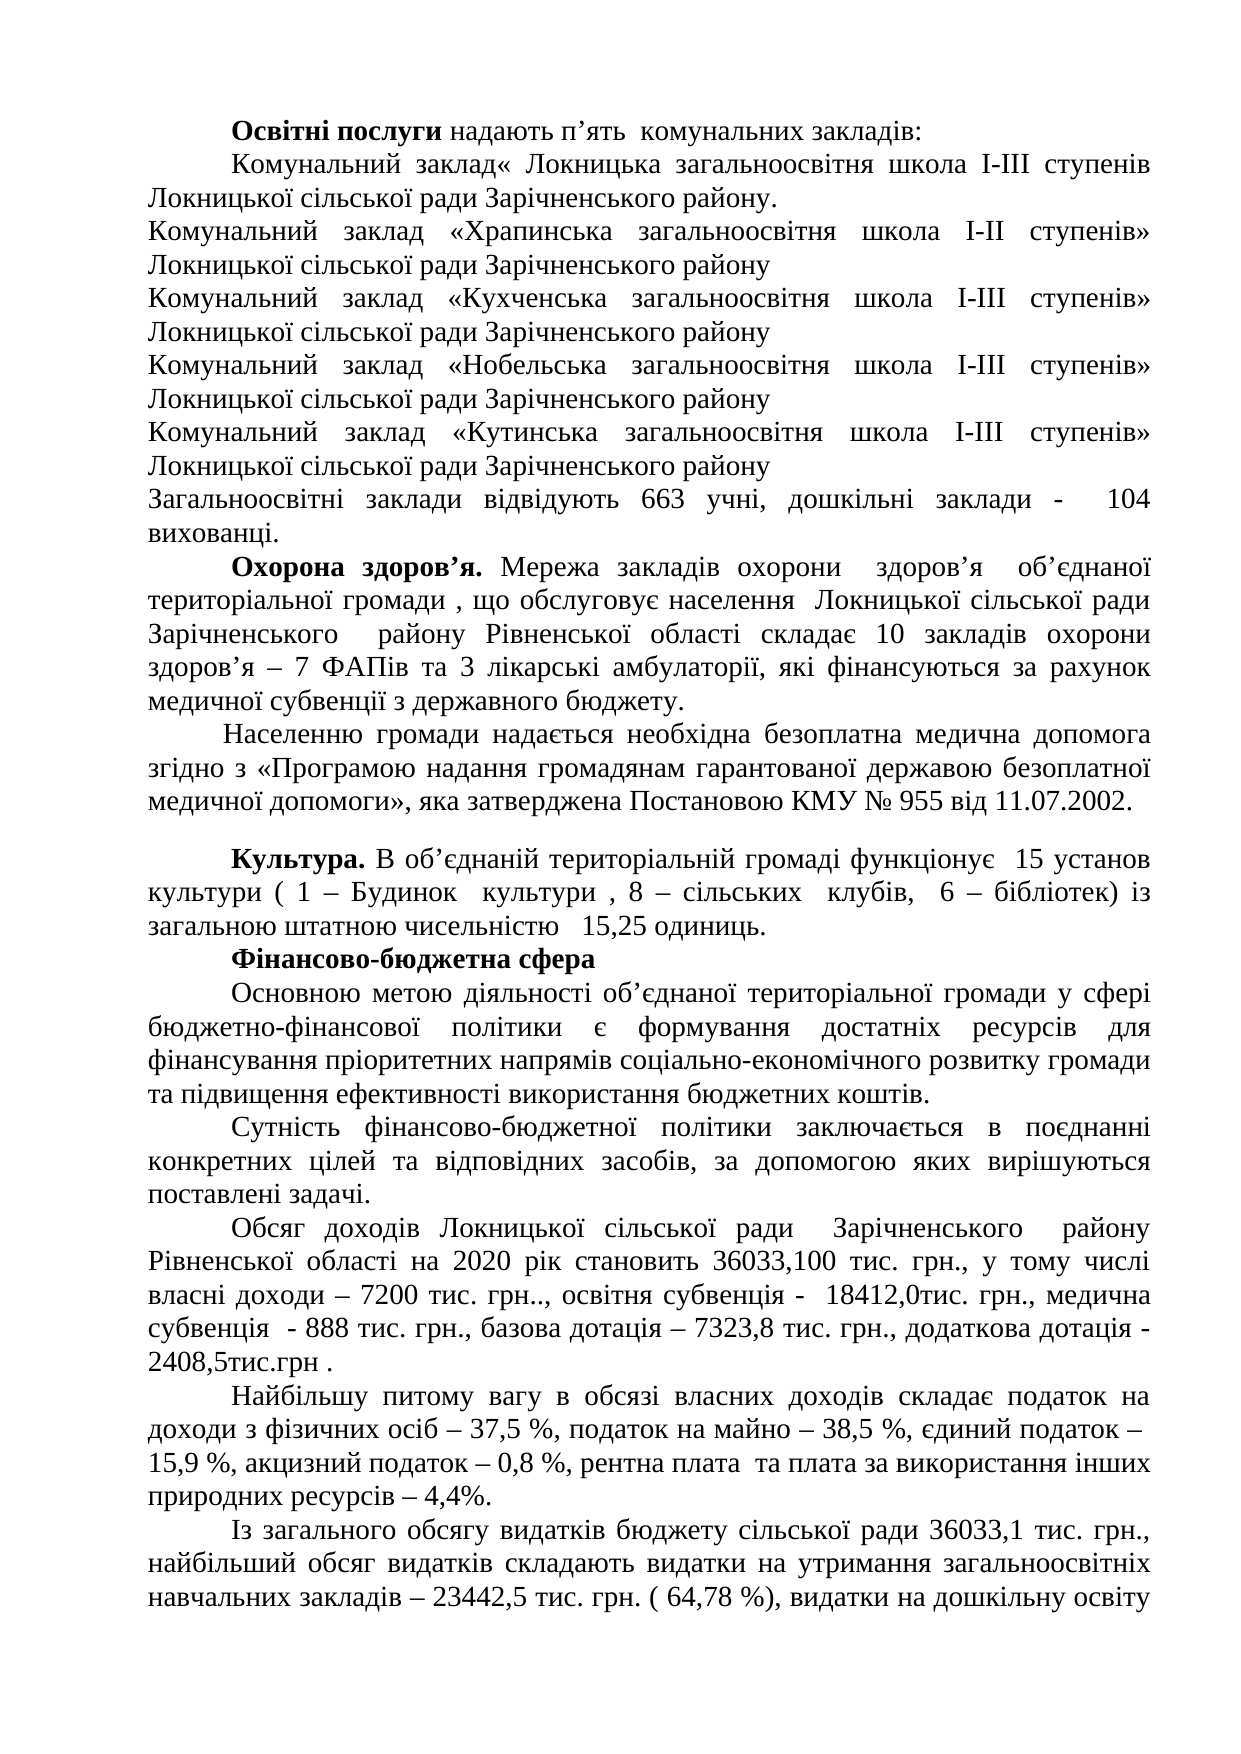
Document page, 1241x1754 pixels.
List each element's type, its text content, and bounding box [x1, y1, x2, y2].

text Сутність фінансово-бюджетної політики заключається в поєднанні конкретних цілей та відповідних засобів, за допомогою яких вирішуються поставлені задачі. [148, 1109, 1152, 1210]
text Обсяг доходів Локницької сільської ради Зарічненського району Рівненської області на 2020 рік становить 36033,100 тис. грн., у тому числі власні доходи – 7200 тис. грн.., освітня субвенція - 18412,0тис. грн., медична субвенція - 888 тис. грн., базова дотація – 7323,8 тис. грн., додаткова дотація -2408,5тис.грн . [148, 1210, 1152, 1378]
text Освітні послуги надають п’ять комунальних закладів: [148, 113, 1152, 146]
text Фінансово-бюджетна сфера [148, 942, 1152, 975]
text Комунальний заклад «Кутинська загальноосвітня школа І-ІІІ ступенів» Локницької сільської ради Зарічненського району [148, 414, 1152, 482]
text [148, 1512, 1152, 1612]
text Комунальний заклад« Локницька загальноосвітня школа I-III ступенів Локницької сільської ради Зарічненського району. [148, 146, 1152, 213]
text Населенню громади надається необхідна безоплатна медична допомога згідно з «Програмою надання громадянам гарантованої державою безоплатної медичної допомоги», яка затверджена Постановою КМУ № 955 від 11.07.2002. [148, 716, 1152, 817]
text Охорона здоров’я. Мережа закладів охорони здоров’я об’єднаної територіальної громади , що обслуговує населення Локницької сільської ради Зарічненського району Рівненської області складає 10 закладів охорони здоров’я – 7 ФАПів та 3 лікарські амбулаторії, які фінансуються за рахунок медичної субвенції з державного бюджету. [148, 549, 1152, 716]
text Комунальний заклад «Храпинська загальноосвітня школа І-ІІ ступенів» Локницької сільської ради Зарічненського району [148, 213, 1152, 280]
text Комунальний заклад «Нобельська загальноосвітня школа І-ІІІ ступенів» Локницької сільської ради Зарічненського району [148, 347, 1152, 414]
text Основною метою діяльності об’єднаної територіальної громади у сфері бюджетно-фінансової політики є формування достатніх ресурсів для фінансування пріоритетних напрямів соціально-економічного розвитку громади та підвищення ефективності використання бюджетних коштів. [148, 975, 1152, 1109]
text Найбільшу питому вагу в обсязі власних доходів складає податок на доходи з фізичних осіб – 37,5 %, податок на майно – 38,5 %, єдиний податок – 15,9 %, акцизний податок – 0,8 %, рентна плата та плата за використання інших природних ресурсів – 4,4%. [148, 1378, 1152, 1512]
text Комунальний заклад «Кухченська загальноосвітня школа І-ІІІ ступенів» Локницької сільської ради Зарічненського району [148, 280, 1152, 347]
text Загальноосвітні заклади відвідують 663 учні, дошкільні заклади - 104 вихованці. [148, 482, 1152, 549]
text Культура. В об’єднаній територіальній громаді функціонує 15 установ культури ( 1 – Будинок культури , 8 – сільських клубів, 6 – бібліотек) із загальною штатною чисельністю 15,25 одиниць. [148, 841, 1152, 942]
